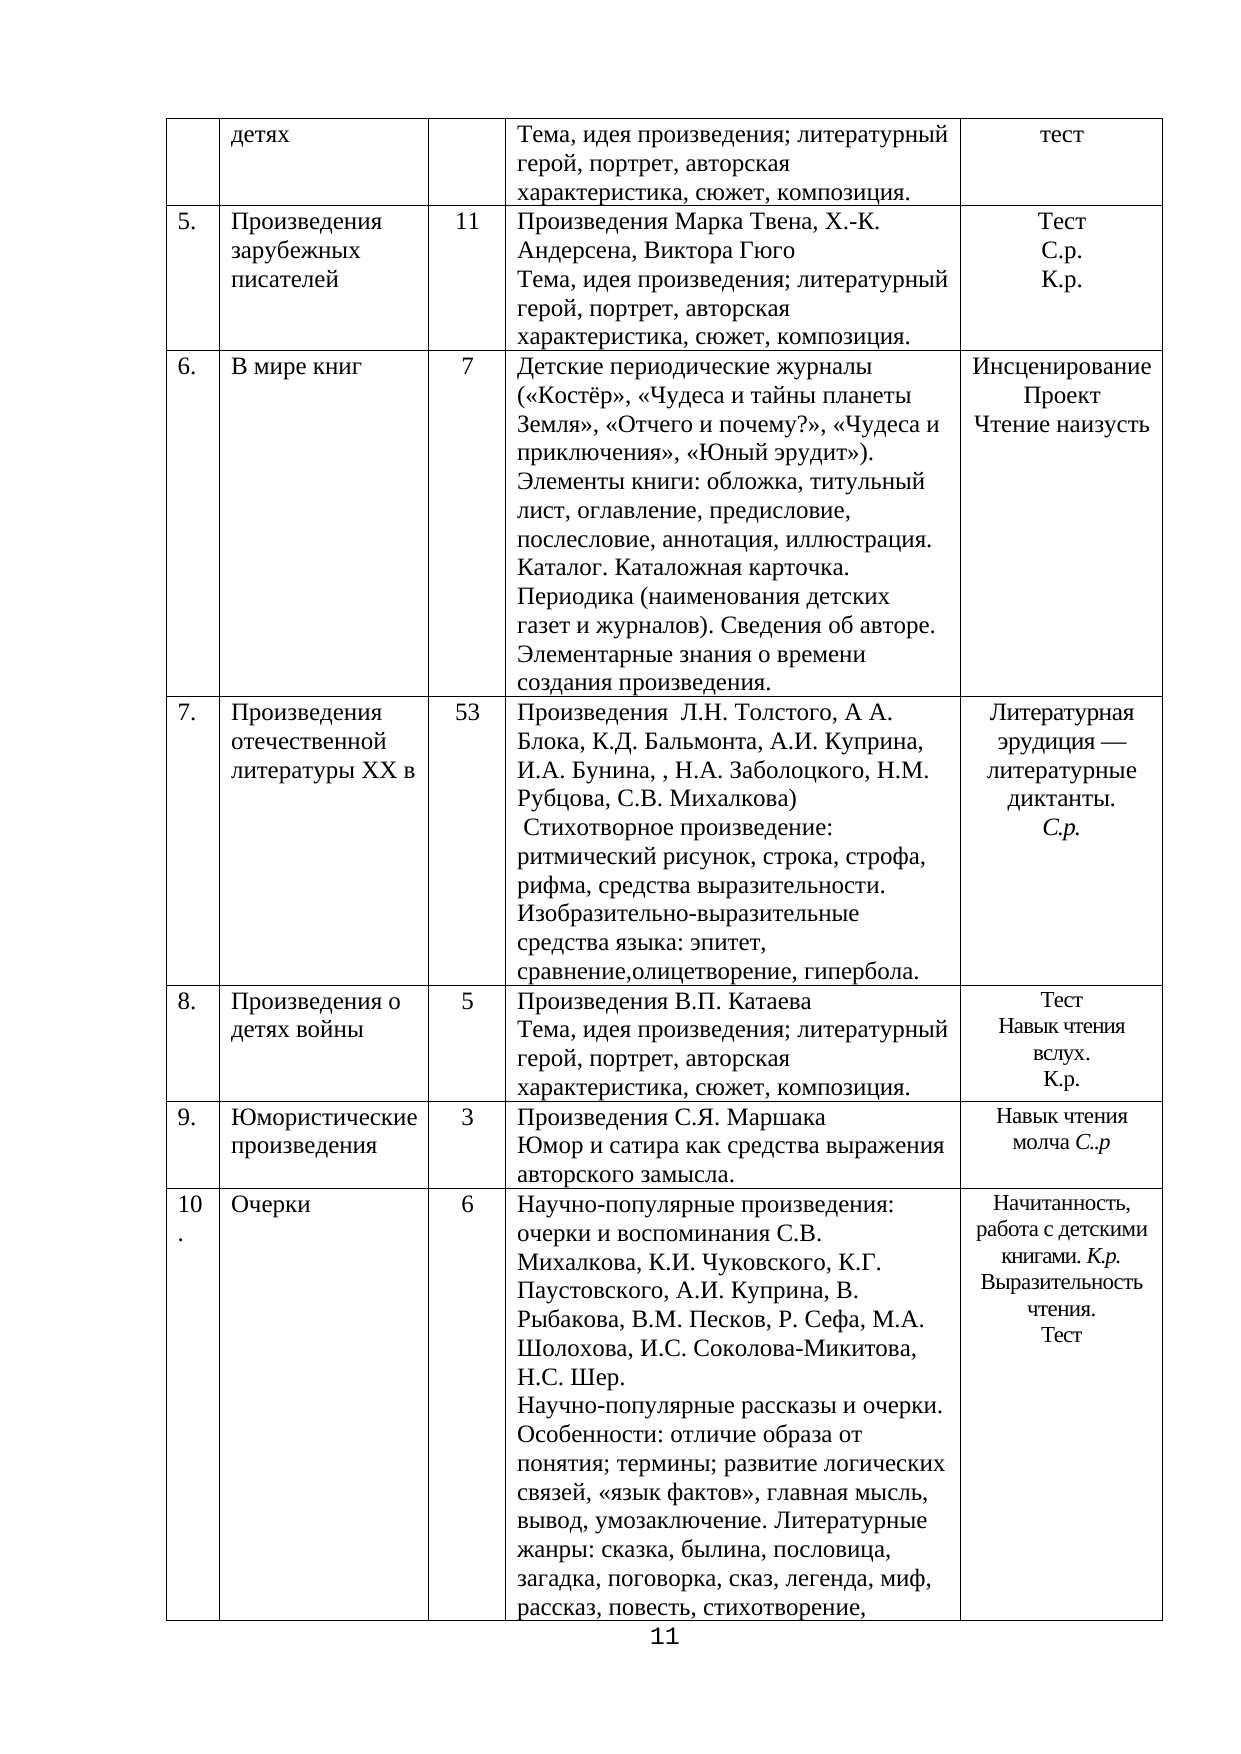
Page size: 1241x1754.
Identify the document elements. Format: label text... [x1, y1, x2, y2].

table_cell Тест Навык чтения вслух. К.р. [961, 986, 1162, 1101]
table_cell Юмористические произведения [220, 1102, 428, 1188]
table_cell 7 [429, 351, 505, 696]
table_cell Произведения отечественной литературы XX в [220, 697, 428, 985]
table_cell 4. [167, 119, 219, 205]
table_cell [220, 119, 428, 205]
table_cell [506, 1189, 960, 1620]
table_cell 6 [429, 119, 505, 205]
table_cell 8. [167, 986, 219, 1101]
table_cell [961, 119, 1162, 205]
table_cell 9. [167, 1102, 219, 1188]
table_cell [506, 119, 960, 205]
table_cell 6. [167, 351, 219, 696]
table_cell Тест С.р. К.р. [961, 206, 1162, 350]
table_cell Произведения В.П. Катаева Тема, идея произведения; литературный герой, портрет, авторская характеристика, сюжет, композиция. [506, 986, 960, 1101]
table_cell В мире книг [220, 351, 428, 696]
table_cell Детские периодические журналы («Костёр», «Чудеса и тайны планеты Земля», «Отчего и почему?», «Чудеса и приключения», «Юный эрудит»). Элементы книги: обложка, титульный лист, оглавление, предисловие, послесловие, аннотация, иллюстрация. Каталог. Каталожная карточка. Периодика (наименования детских газет и журналов). Сведения об авторе. Элементарные знания о времени создания произведения. [506, 351, 960, 696]
table_cell Литературная эрудиция — литературные диктанты. С.р. [961, 697, 1162, 985]
table_cell 3 [429, 1102, 505, 1188]
table_cell 5. [167, 206, 219, 350]
table_cell 5 [429, 986, 505, 1101]
table_cell Произведения о детях войны [220, 986, 428, 1101]
table_cell 11 [429, 206, 505, 350]
table_cell Навык чтения молча С..р [961, 1102, 1162, 1188]
table_cell Произведения С.Я. Маршака Юмор и сатира как средства выражения авторского замысла. [506, 1102, 960, 1188]
table_cell 10. [167, 1189, 219, 1620]
table_cell Произведения Л.Н. Толстого, А А. Блока, К.Д. Бальмонта, А.И. Куприна, И.А. Бунина, , Н.А. Заболоцкого, Н.М. Рубцова, С.В. Михалкова) Стихотворное произведение: ритмический рисунок, строка, строфа, рифма, средства выразительности. Изобразительно-выразительные средства языка: эпитет, сравнение,олицетворение, гипербола. [506, 697, 960, 985]
table_cell Произведения зарубежных писателей [220, 206, 428, 350]
table_cell Очерки [220, 1189, 428, 1620]
table_cell Произведения Марка Твена, Х.-К. Андерсена, Виктора Гюго Тема, идея произведения; литературный герой, портрет, авторская характеристика, сюжет, композиция. [506, 206, 960, 350]
table_cell 53 [429, 697, 505, 985]
table_cell 7. [167, 697, 219, 985]
table_cell Инсценирование Проект Чтение наизусть [961, 351, 1162, 696]
table_cell 6 [429, 1189, 505, 1620]
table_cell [961, 1189, 1162, 1620]
